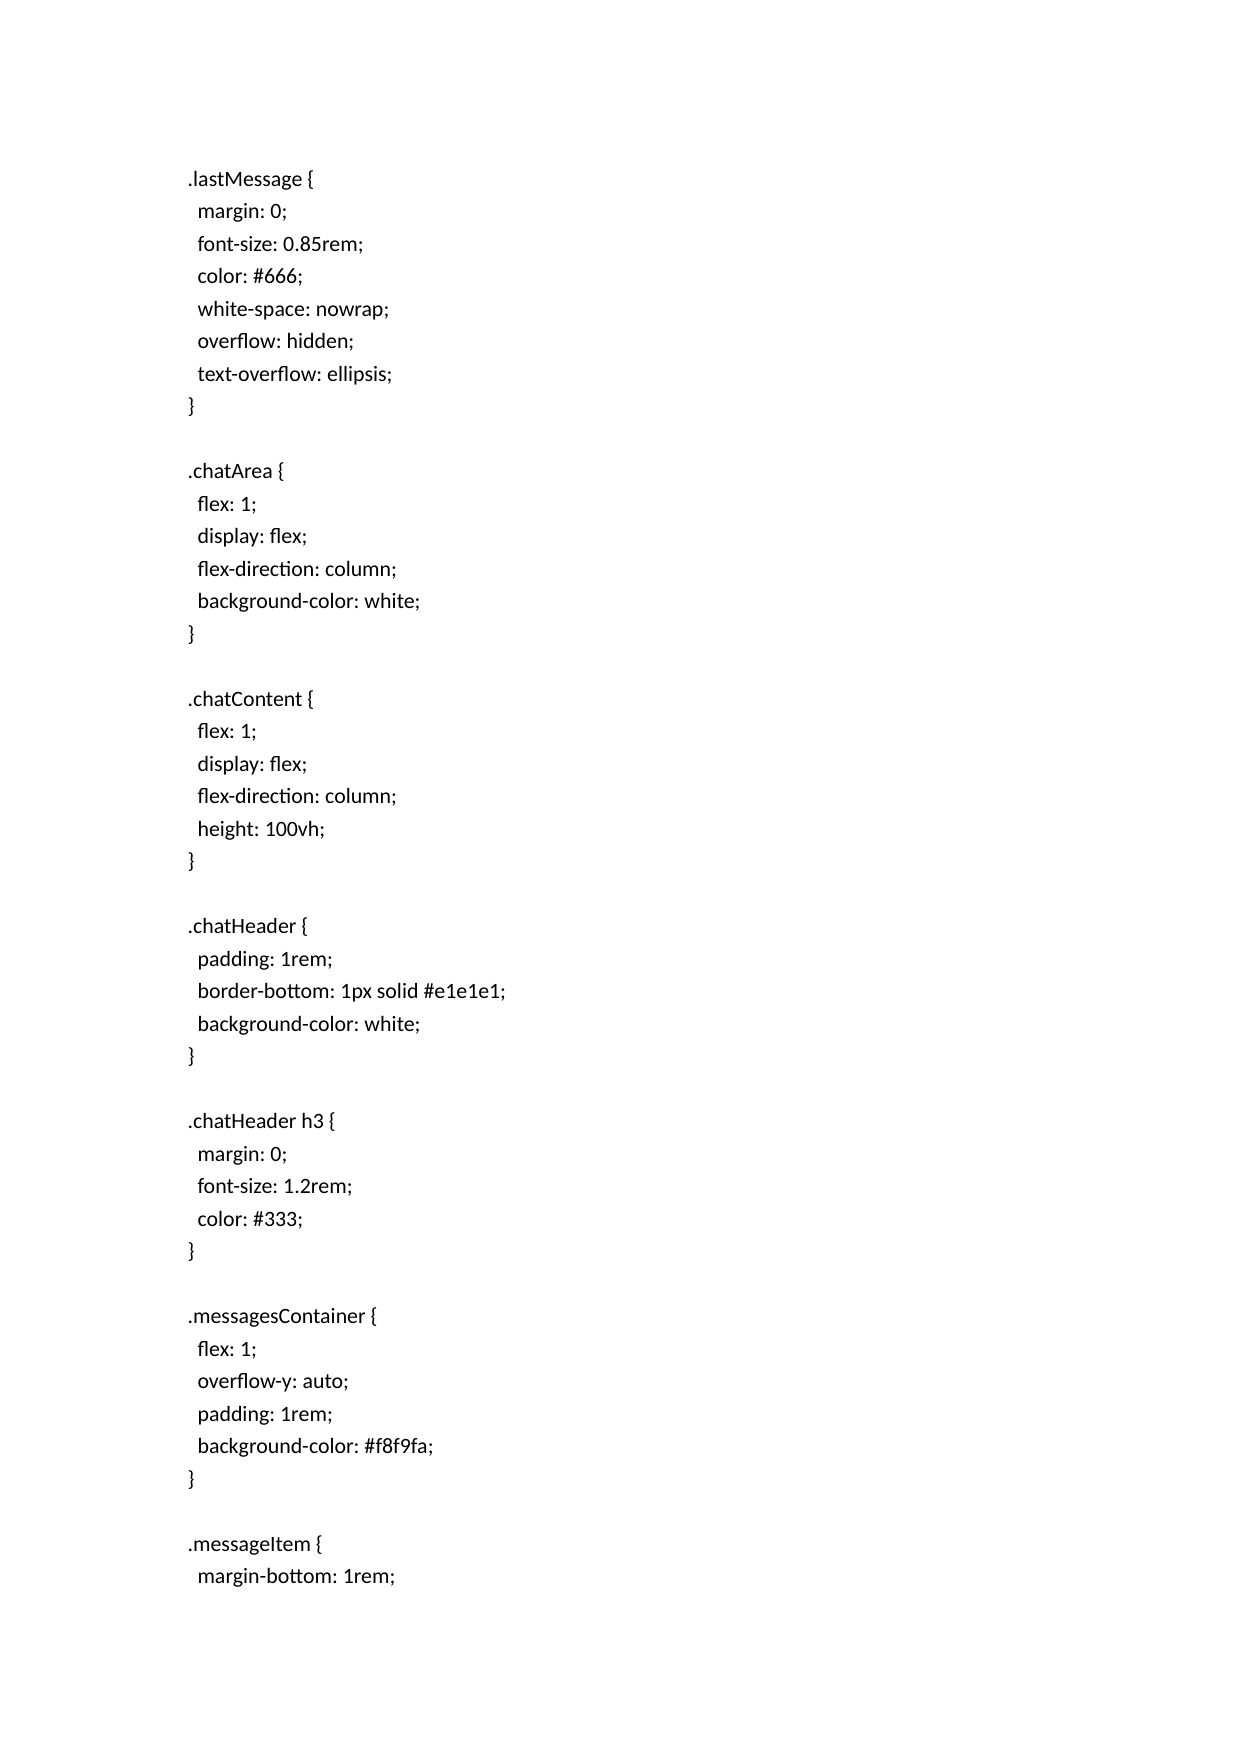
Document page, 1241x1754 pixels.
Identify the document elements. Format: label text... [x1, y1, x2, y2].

text background-color: white; [187, 584, 1053, 617]
text text-overflow: ellipsis; [187, 357, 1053, 389]
text color: #333; [187, 1202, 1053, 1234]
text .chatArea { [187, 454, 1053, 487]
text margin-bottom: 1rem; [187, 1559, 1053, 1592]
text } [187, 617, 1053, 649]
text } [187, 1039, 1053, 1072]
text .lastMessage { [187, 162, 1053, 194]
text flex: 1; [187, 714, 1053, 747]
text margin: 0; [187, 1137, 1053, 1169]
text background-color: white; [187, 1007, 1053, 1039]
text color: #666; [187, 259, 1053, 292]
text flex-direction: column; [187, 552, 1053, 584]
text } [187, 389, 1053, 422]
text .chatHeader h3 { [187, 1104, 1053, 1137]
text } [187, 1234, 1053, 1267]
text white-space: nowrap; [187, 292, 1053, 324]
text display: flex; [187, 747, 1053, 779]
text flex: 1; [187, 487, 1053, 519]
text } [187, 1462, 1053, 1494]
text .chatContent { [187, 682, 1053, 714]
text flex-direction: column; [187, 779, 1053, 812]
text .chatHeader { [187, 909, 1053, 942]
text margin: 0; [187, 194, 1053, 227]
text font-size: 0.85rem; [187, 227, 1053, 259]
text } [187, 844, 1053, 877]
text font-size: 1.2rem; [187, 1169, 1053, 1202]
text padding: 1rem; [187, 942, 1053, 974]
text border-bottom: 1px solid #e1e1e1; [187, 974, 1053, 1007]
text padding: 1rem; [187, 1397, 1053, 1429]
text display: flex; [187, 519, 1053, 552]
text overflow-y: auto; [187, 1364, 1053, 1397]
text .messagesContainer { [187, 1299, 1053, 1332]
text background-color: #f8f9fa; [187, 1429, 1053, 1462]
text .messageItem { [187, 1527, 1053, 1559]
text flex: 1; [187, 1332, 1053, 1364]
text overflow: hidden; [187, 324, 1053, 357]
text height: 100vh; [187, 812, 1053, 844]
